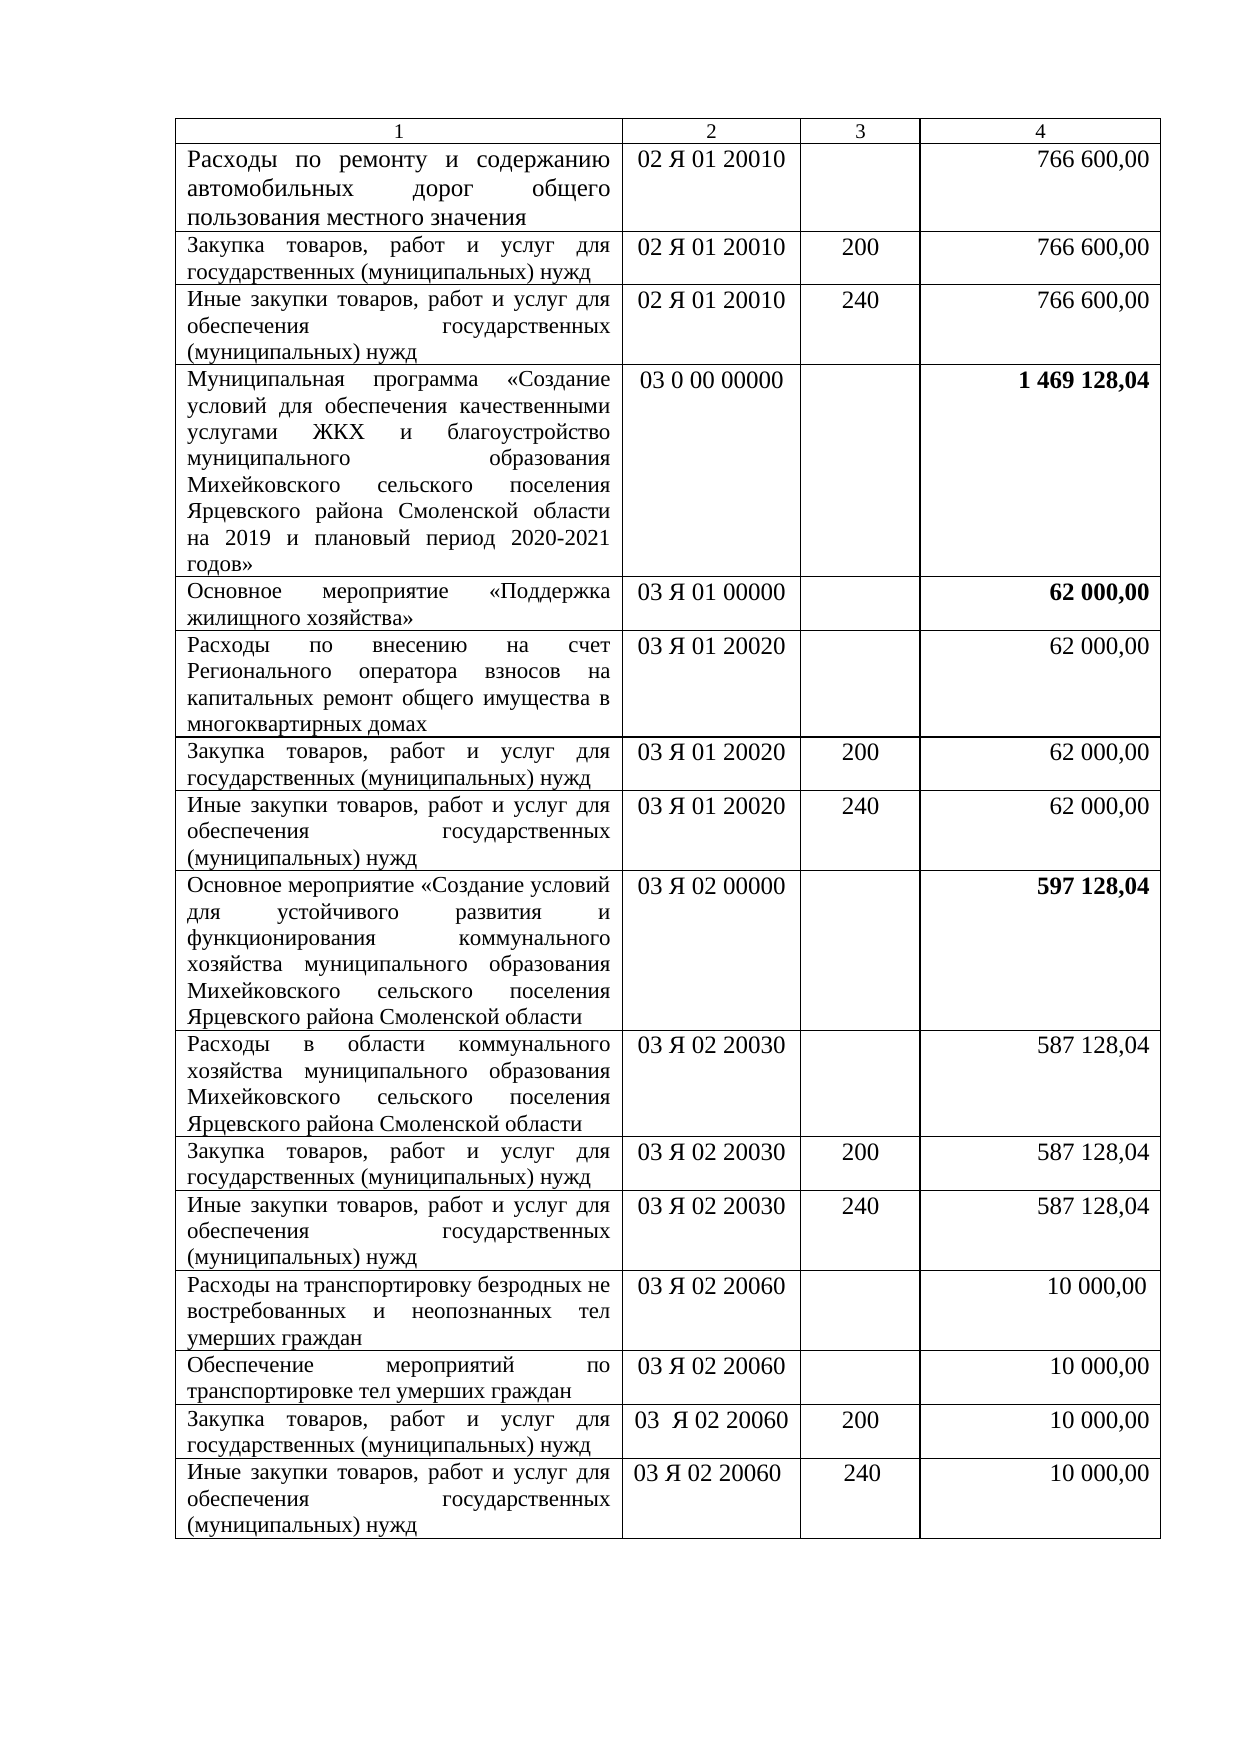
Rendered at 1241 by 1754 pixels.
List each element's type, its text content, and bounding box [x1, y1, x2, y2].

table_cell Муниципальная программа «Создание условий для обеспечения качественными услугами ЖКХ и благоустройство муниципального образования Михейковского сельского поселения Ярцевского района Смоленской области на 2019 и плановый период 2020-2021 годов» [176, 365, 622, 576]
table_cell 200 [801, 1137, 919, 1190]
table_cell [801, 1031, 919, 1136]
table_cell 03 Я 01 00000 [623, 577, 800, 630]
table_cell 597 128,04 [921, 871, 1160, 1029]
table_cell 766 600,00 [921, 144, 1160, 231]
table_header 1 [176, 119, 622, 143]
table_cell 10 000,00 [921, 1271, 1160, 1350]
table_cell 03 Я 02 20060 [623, 1405, 800, 1457]
table_cell 03 Я 02 20060 [623, 1271, 800, 1350]
table_cell Расходы на транспортировку безродных не востребованных и неопознанных тел умерших граждан [176, 1271, 622, 1350]
table_cell 766 600,00 [921, 232, 1160, 284]
table_cell Иные закупки товаров, работ и услуг для обеспечения государственных (муниципальных) нужд [176, 1191, 622, 1270]
table_cell Закупка товаров, работ и услуг для государственных (муниципальных) нужд [176, 1137, 622, 1190]
table_cell Иные закупки товаров, работ и услуг для обеспечения государственных (муниципальных) нужд [176, 1459, 622, 1537]
table_cell [801, 1271, 919, 1350]
table_cell [801, 365, 919, 576]
table_cell Расходы в области коммунального хозяйства муниципального образования Михейковского сельского поселения Ярцевского района Смоленской области [176, 1031, 622, 1136]
table_cell Обеспечение мероприятий по транспортировке тел умерших граждан [176, 1351, 622, 1404]
table_cell Иные закупки товаров, работ и услуг для обеспечения государственных (муниципальных) нужд [176, 791, 622, 870]
table_cell 200 [801, 1405, 919, 1457]
table_cell Расходы по ремонту и содержанию автомобильных дорог общего пользования местного значения [176, 144, 622, 231]
table_cell [801, 577, 919, 630]
table_cell 62 000,00 [921, 738, 1160, 790]
table_cell Закупка товаров, работ и услуг для государственных (муниципальных) нужд [176, 232, 622, 284]
table_cell 03 Я 01 20020 [623, 631, 800, 736]
table_cell 62 000,00 [921, 577, 1160, 630]
table_cell 240 [801, 791, 919, 870]
table_cell Закупка товаров, работ и услуг для государственных (муниципальных) нужд [176, 1405, 622, 1457]
table_cell 03 Я 02 20060 [623, 1351, 800, 1404]
table_cell 240 [801, 1191, 919, 1270]
table_cell 03 Я 01 20020 [623, 738, 800, 790]
table_cell [801, 1351, 919, 1404]
table_cell [801, 631, 919, 736]
table_cell 62 000,00 [921, 631, 1160, 736]
table_cell Закупка товаров, работ и услуг для государственных (муниципальных) нужд [176, 738, 622, 790]
table_cell 03 Я 02 20030 [623, 1191, 800, 1270]
table_cell 1 469 128,04 [921, 365, 1160, 576]
table_cell 587 128,04 [921, 1137, 1160, 1190]
table_header 3 [801, 119, 919, 143]
table_cell 587 128,04 [921, 1191, 1160, 1270]
table_cell [801, 144, 919, 231]
table_cell Иные закупки товаров, работ и услуг для обеспечения государственных (муниципальных) нужд [176, 285, 622, 364]
table_cell 02 Я 01 20010 [623, 144, 800, 231]
table_cell 240 [801, 285, 919, 364]
table_cell Основное мероприятие «Поддержка жилищного хозяйства» [176, 577, 622, 630]
table_cell Расходы по внесению на счет Регионального оператора взносов на капитальных ремонт общего имущества в многоквартирных домах [176, 631, 622, 736]
table_cell 03 0 00 00000 [623, 365, 800, 576]
table_header 2 [623, 119, 800, 143]
table_cell 62 000,00 [921, 791, 1160, 870]
table_cell 03 Я 01 20020 [623, 791, 800, 870]
table_cell 200 [801, 738, 919, 790]
table_header 4 [921, 119, 1160, 143]
table_cell Основное мероприятие «Создание условий для устойчивого развития и функционирования коммунального хозяйства муниципального образования Михейковского сельского поселения Ярцевского района Смоленской области [176, 871, 622, 1029]
table_cell 587 128,04 [921, 1031, 1160, 1136]
table_cell 200 [801, 232, 919, 284]
table_cell 03 Я 02 20060 [623, 1459, 800, 1537]
table_cell [801, 871, 919, 1029]
table_cell 03 Я 02 00000 [623, 871, 800, 1029]
table_cell 766 600,00 [921, 285, 1160, 364]
table_cell 10 000,00 [921, 1351, 1160, 1404]
table_cell 240 [801, 1459, 919, 1537]
table_cell 02 Я 01 20010 [623, 232, 800, 284]
table_cell 02 Я 01 20010 [623, 285, 800, 364]
table_cell 03 Я 02 20030 [623, 1137, 800, 1190]
table_cell 10 000,00 [921, 1459, 1160, 1537]
table_cell 10 000,00 [921, 1405, 1160, 1457]
table_cell 03 Я 02 20030 [623, 1031, 800, 1136]
